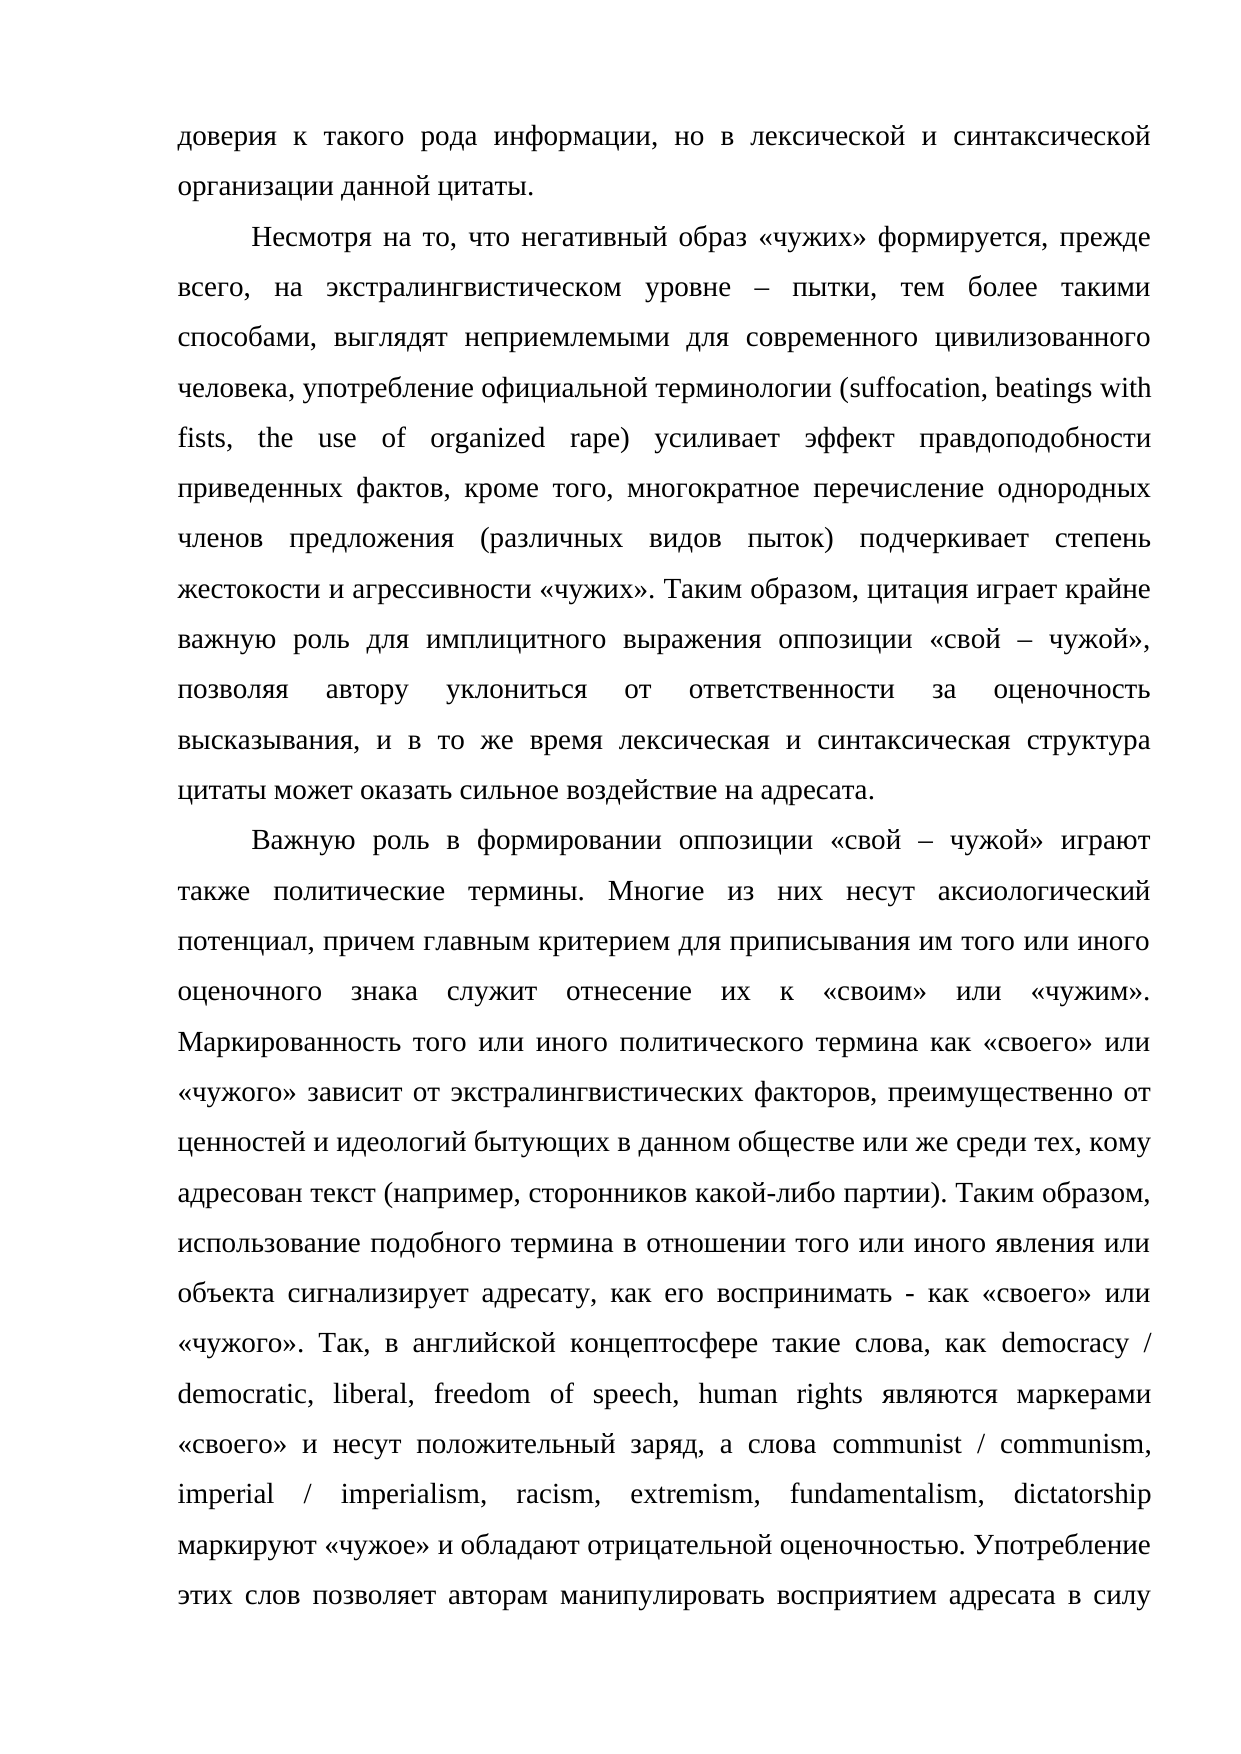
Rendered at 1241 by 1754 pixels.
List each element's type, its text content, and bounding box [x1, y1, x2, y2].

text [177, 118, 1152, 202]
text Несмотря на то, что негативный образ «чужих» формируется, прежде всего, на экстралингвистическом уровне – пытки, тем более такими способами, выглядят неприемлемыми для современного цивилизованного человека, употребление официальной терминологии (suffocation, beatings with fists, the use of organized rape) усиливает эффект правдоподобности приведенных фактов, кроме того, многократное перечисление однородных членов предложения (различных видов пыток) подчеркивает степень жестокости и агрессивности «чужих». Таким образом, цитация играет крайне важную роль для имплицитного выражения оппозиции «свой – чужой», позволяя автору уклониться от ответственности за оценочность высказывания, и в то же время лексическая и синтаксическая структура цитаты может оказать сильное воздействие на адресата. [177, 219, 1152, 806]
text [177, 822, 1152, 1611]
